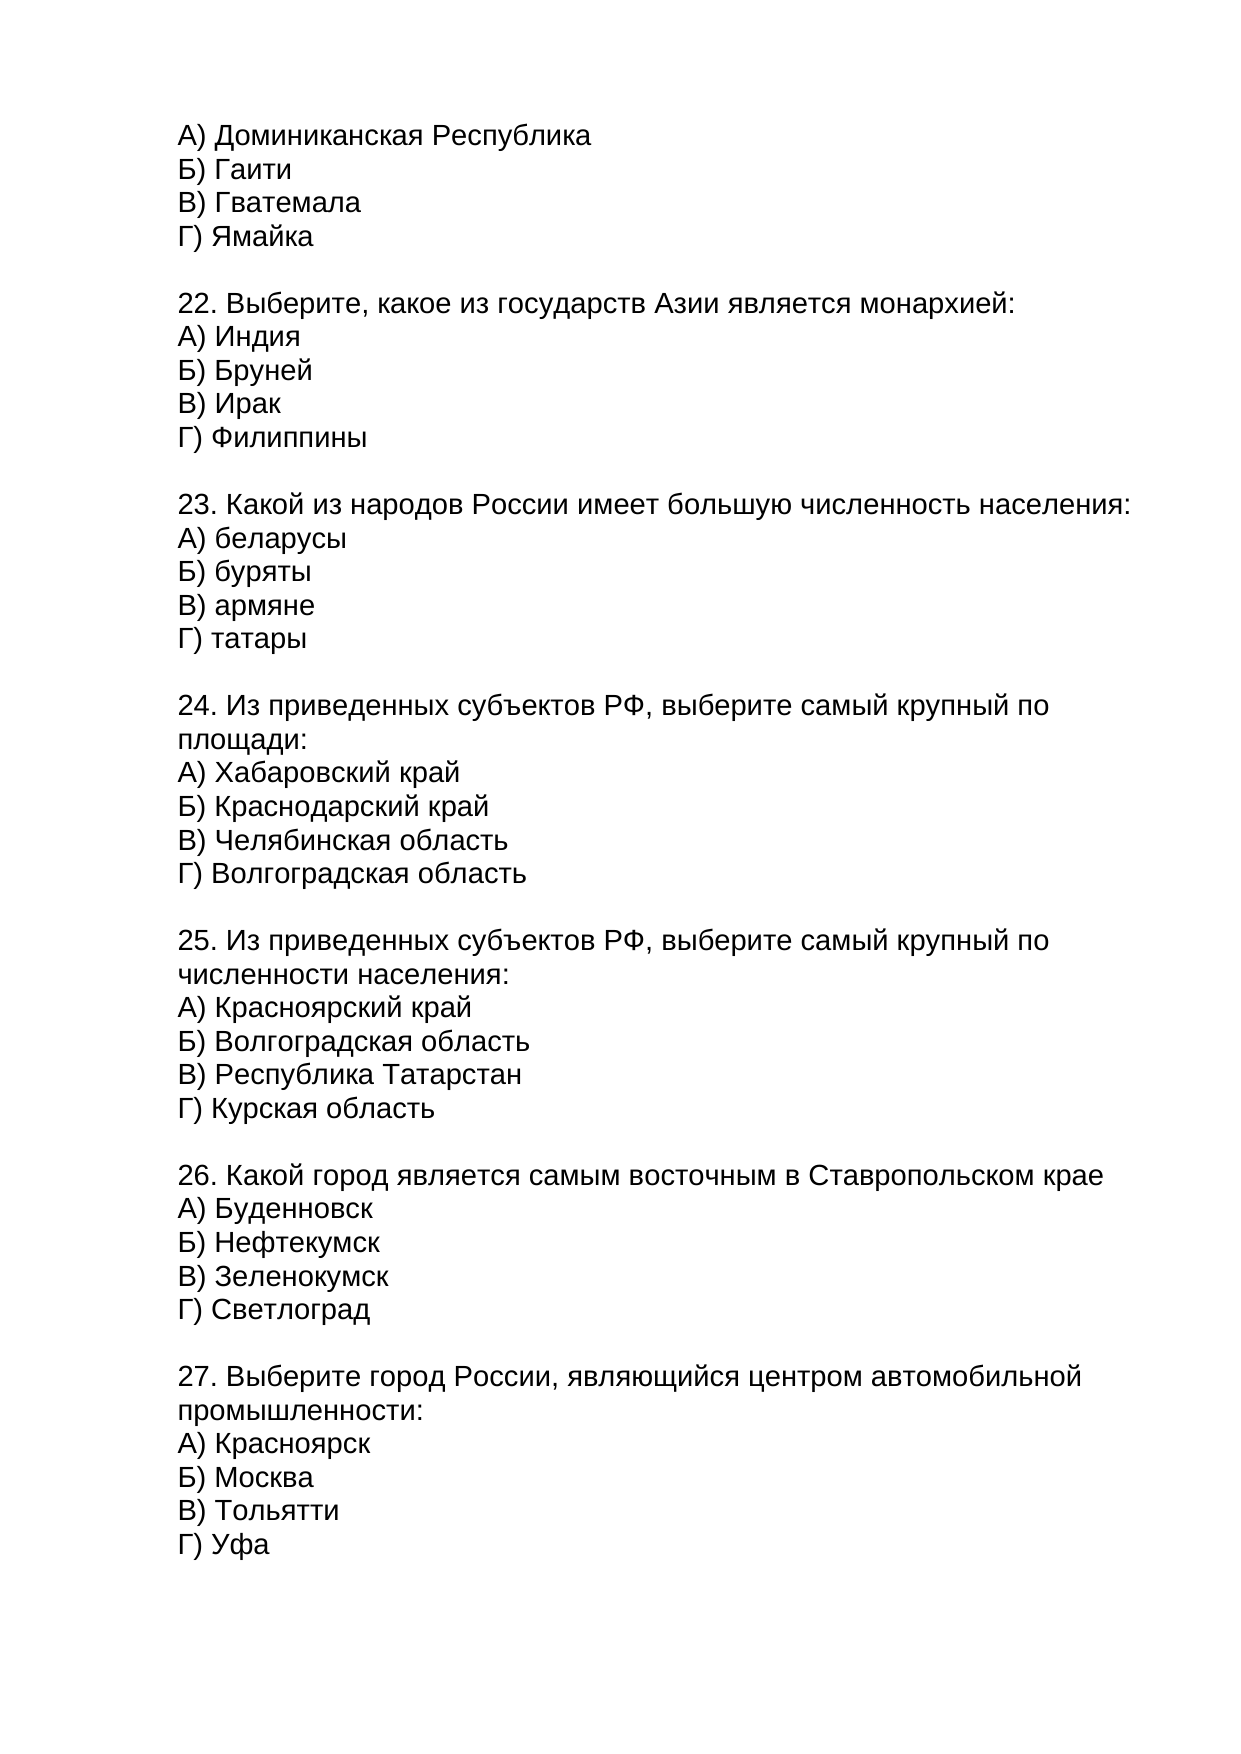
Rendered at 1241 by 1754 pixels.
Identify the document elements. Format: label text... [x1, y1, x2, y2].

text А) беларусы [177, 521, 1152, 554]
text В) Гватемала [177, 185, 1152, 219]
text В) армяне [177, 588, 1152, 621]
text А) Хабаровский край [177, 755, 1152, 789]
text А) Буденновск [177, 1191, 1152, 1225]
text В) Зеленокумск [177, 1258, 1152, 1292]
text Г) татары [177, 621, 1152, 655]
text Б) Краснодарский край [177, 789, 1152, 822]
text Б) Москва [177, 1460, 1152, 1493]
text В) Челябинская область [177, 822, 1152, 856]
text В) Республика Татарстан [177, 1057, 1152, 1091]
text 23. Какой из народов России имеет большую численность населения: [177, 487, 1152, 521]
text Г) Уфа [177, 1527, 1152, 1560]
text Б) Гаити [177, 152, 1152, 185]
text Г) Волгоградская область [177, 856, 1152, 889]
text Б) Бруней [177, 353, 1152, 386]
text 22. Выберите, какое из государств Азии является монархией: [177, 286, 1152, 319]
text А) Красноярский край [177, 990, 1152, 1024]
text Г) Светлоград [177, 1292, 1152, 1326]
text 27. Выберите город России, являющийся центром автомобильной промышленности: [177, 1359, 1152, 1426]
text Г) Филиппины [177, 420, 1152, 453]
text В) Тольятти [177, 1493, 1152, 1527]
text 25. Из приведенных субъектов РФ, выберите самый крупный по численности населения: [177, 923, 1152, 990]
text 24. Из приведенных субъектов РФ, выберите самый крупный по площади: [177, 688, 1152, 755]
text 26. Какой город является самым восточным в Ставропольском крае [177, 1158, 1152, 1191]
text А) Доминиканская Республика [177, 118, 1152, 152]
text А) Красноярск [177, 1426, 1152, 1460]
text А) Индия [177, 319, 1152, 353]
text Б) Волгоградская область [177, 1024, 1152, 1057]
text Г) Курская область [177, 1091, 1152, 1124]
text Б) буряты [177, 554, 1152, 588]
text Г) Ямайка [177, 219, 1152, 252]
text В) Ирак [177, 386, 1152, 420]
text Б) Нефтекумск [177, 1225, 1152, 1258]
